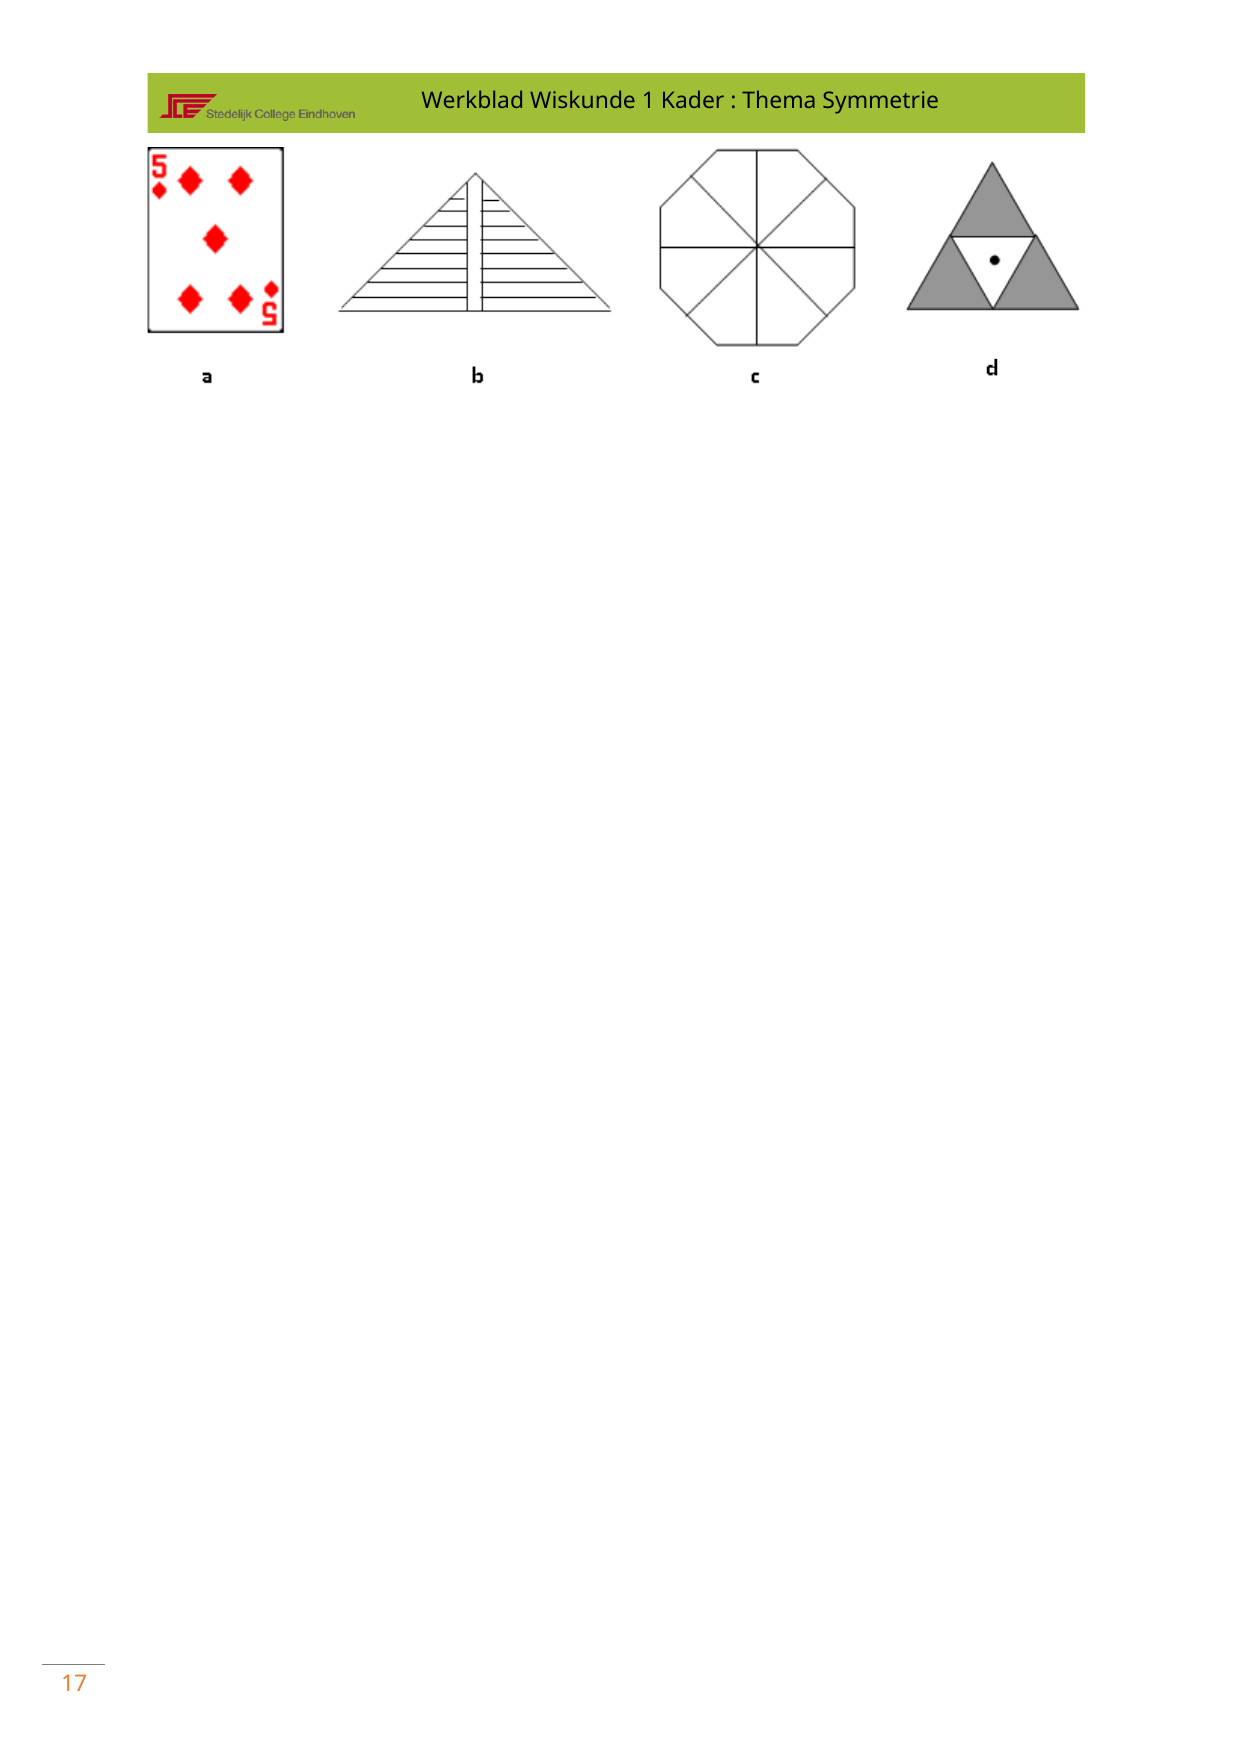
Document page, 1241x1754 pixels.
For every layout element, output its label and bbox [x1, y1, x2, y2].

picture [147, 147, 1082, 406]
picture [147, 73, 1085, 133]
